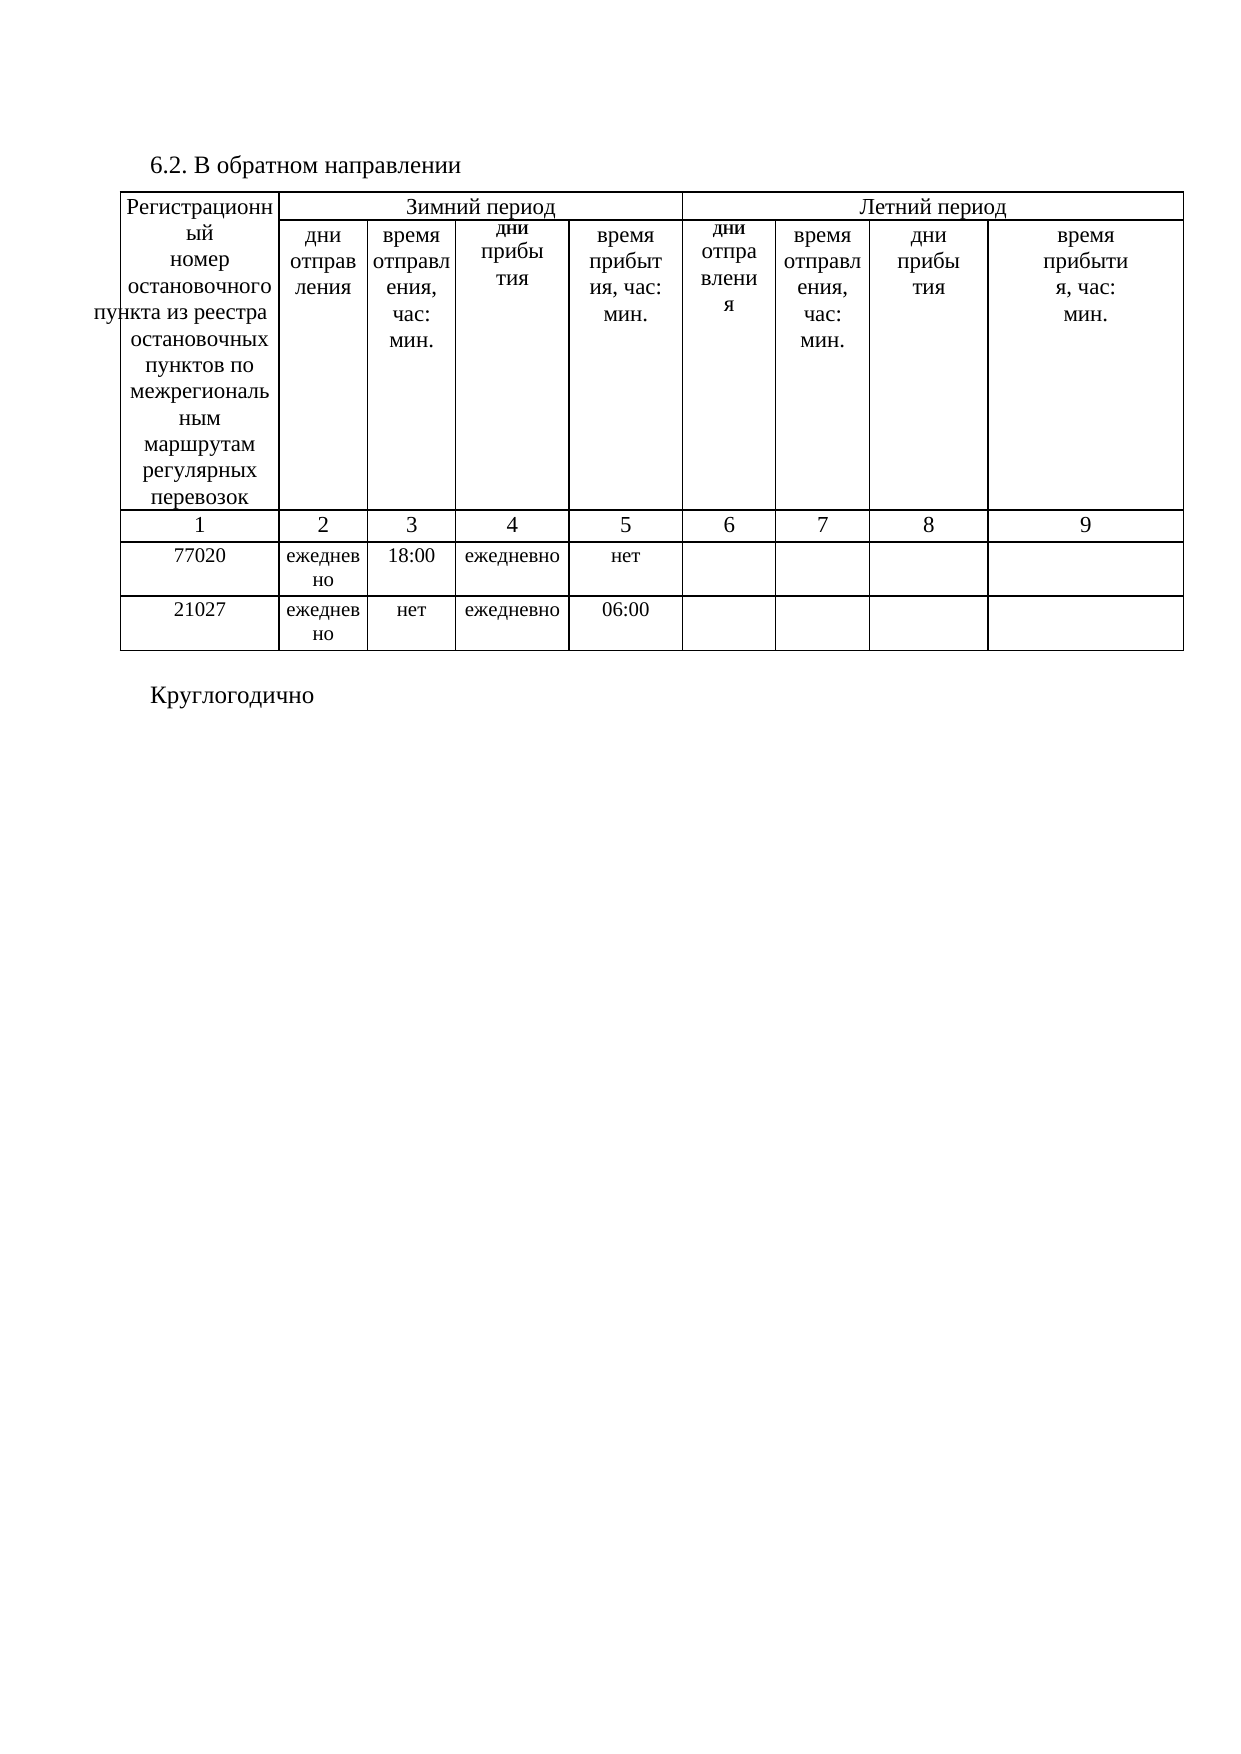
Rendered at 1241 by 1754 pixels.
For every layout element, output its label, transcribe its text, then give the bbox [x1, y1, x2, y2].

text 6.2. В обратном направлении [150, 150, 1090, 179]
table_cell время отправл ения, час: мин. [776, 221, 869, 509]
text Круглогодично [150, 680, 1090, 709]
table_cell время отправл ения, час: мин. [368, 221, 455, 509]
table_cell [989, 597, 1183, 650]
table_header Летний период [683, 193, 1183, 219]
table_cell 06:00 [570, 597, 682, 650]
table_header Зимний период [280, 193, 682, 219]
table_cell 18:00 [368, 543, 455, 595]
table_cell 2 [280, 511, 367, 541]
table_cell 9 [989, 511, 1183, 541]
table_cell нет [570, 543, 682, 595]
table_cell 5 [570, 511, 682, 541]
table_cell время прибыти я, час: мин. [989, 221, 1183, 509]
table_cell 1 [121, 511, 278, 541]
table_cell 7 [776, 511, 869, 541]
table_cell ежедневно [456, 543, 568, 595]
table_cell дни прибы тия [870, 221, 987, 509]
table_cell ежедневно [280, 543, 367, 595]
table_cell ежедневно [280, 597, 367, 650]
table_cell 77020 [121, 543, 278, 595]
table_cell ДНИ прибы тия [456, 221, 568, 509]
table_cell дни отправ ления [280, 221, 367, 509]
table_cell [989, 543, 1183, 595]
table_cell ДНИ отпра влени я [683, 221, 775, 509]
table_cell время прибыт ия, час: мин. [570, 221, 682, 509]
table_cell 3 [368, 511, 455, 541]
table_cell [870, 597, 987, 650]
table_cell 6 [683, 511, 775, 541]
table_cell [776, 597, 869, 650]
table_cell нет [368, 597, 455, 650]
table_cell 8 [870, 511, 987, 541]
table_cell ежедневно [456, 597, 568, 650]
table_cell [683, 597, 775, 650]
table_cell [683, 543, 775, 595]
table_cell 21027 [121, 597, 278, 650]
table_cell [870, 543, 987, 595]
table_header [121, 193, 278, 509]
table_cell [776, 543, 869, 595]
table_cell 4 [456, 511, 568, 541]
